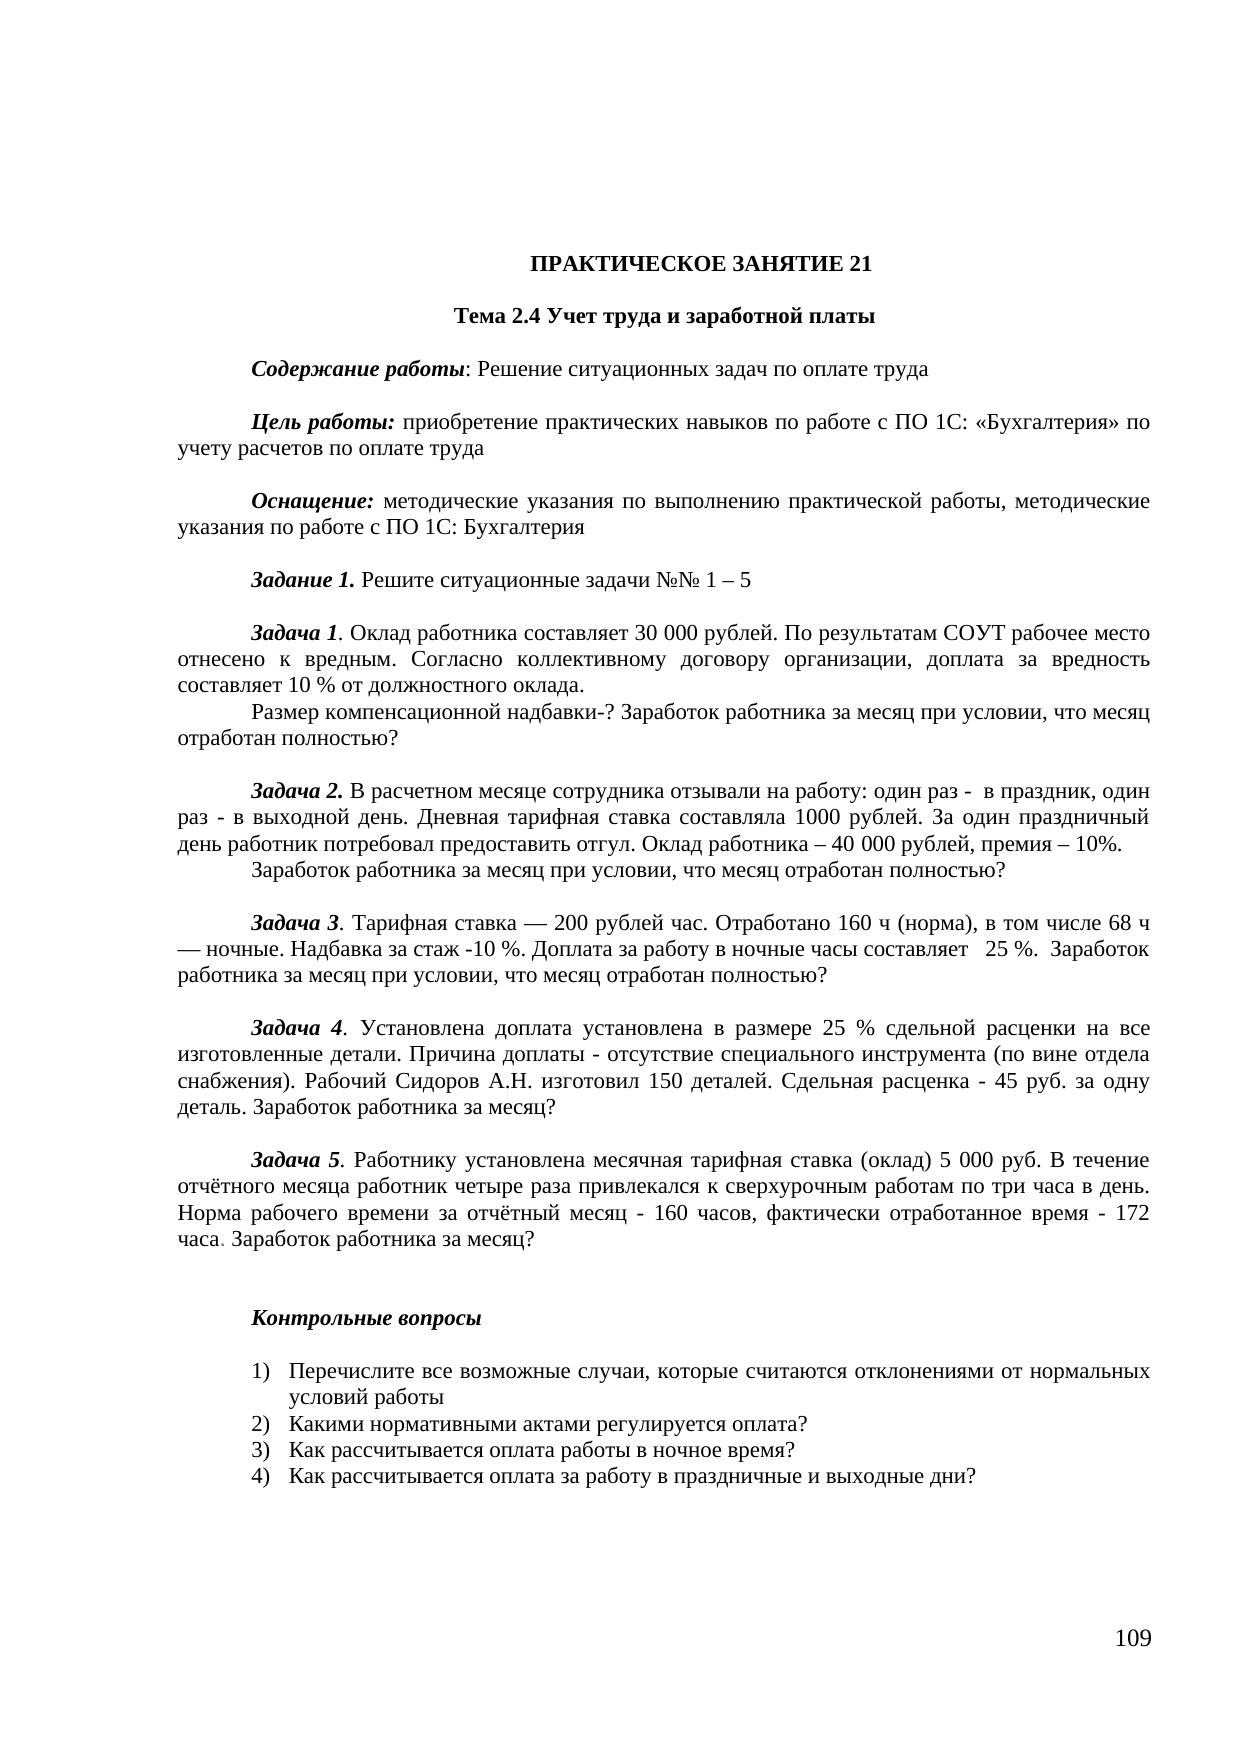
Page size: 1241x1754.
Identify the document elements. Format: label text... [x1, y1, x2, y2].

text Задача 5. Работнику установлена месячная тарифная ставка (оклад) 5 000 руб. В течение отчётного месяца работник четыре раза привлекался к сверхурочным работам по три часа в день. Норма рабочего времени за отчётный месяц - 160 часов, фактически отработанное время - 172 часа. Заработок работника за месяц? [177, 1146, 1152, 1251]
list Какими нормативными актами регулируется оплата? [251, 1409, 1152, 1436]
list Как рассчитывается оплата работы в ночное время? [251, 1436, 1152, 1462]
text Тема 2.4 Учет труда и заработной платы [177, 303, 1152, 329]
text Задача 1. Оклад работника составляет 30 000 рублей. По результатам СОУТ рабочее место отнесено к вредным. Согласно коллективному договору организации, доплата за вредность составляет 10 % от должностного оклада. [177, 619, 1152, 698]
list Перечислите все возможные случаи, которые считаются отклонениями от нормальных условий работы [251, 1357, 1152, 1409]
text Размер компенсационной надбавки-? Заработок работника за месяц при условии, что месяц отработан полностью? [177, 698, 1152, 751]
text Цель работы: приобретение практических навыков по работе с ПО 1С: «Бухгалтерия» по учету расчетов по оплате труда [177, 408, 1152, 461]
text Задание 1. Решите ситуационные задачи №№ 1 – 5 [177, 566, 1152, 592]
list Как рассчитывается оплата за работу в праздничные и выходные дни? [251, 1462, 1152, 1489]
text Содержание работы: Решение ситуационных задач по оплате труда [177, 355, 1152, 382]
text Контрольные вопросы [177, 1304, 1152, 1331]
text Задача 3. Тарифная ставка — 200 рублей час. Отработано 160 ч (норма), в том числе 68 ч — ночные. Надбавка за стаж -10 %. Доплата за работу в ночные часы составляет 25 %. Заработок работника за месяц при условии, что месяц отработан полностью? [177, 909, 1152, 988]
text Задача 4. Установлена доплата установлена в размере 25 % сдельной расценки на все изготовленные детали. Причина доплаты - отсутствие специального инструмента (по вине отдела снабжения). Рабочий Сидоров А.Н. изготовил 150 деталей. Сдельная расценка - 45 руб. за одну деталь. Заработок работника за месяц? [177, 1014, 1152, 1119]
text Задача 2. В расчетном месяце сотрудника отзывали на работу: один раз - в праздник, один раз - в выходной день. Дневная тарифная ставка составляла 1000 рублей. За один праздничный день работник потребовал предоставить отгул. Оклад работника – 40 000 рублей, премия – 10%. [177, 777, 1152, 856]
text Заработок работника за месяц при условии, что месяц отработан полностью? [177, 856, 1152, 882]
text ПРАКТИЧЕСКОЕ ЗАНЯТИЕ 21 [177, 250, 1152, 276]
text Оснащение: методические указания по выполнению практической работы, методические указания по работе с ПО 1С: Бухгалтерия [177, 487, 1152, 540]
